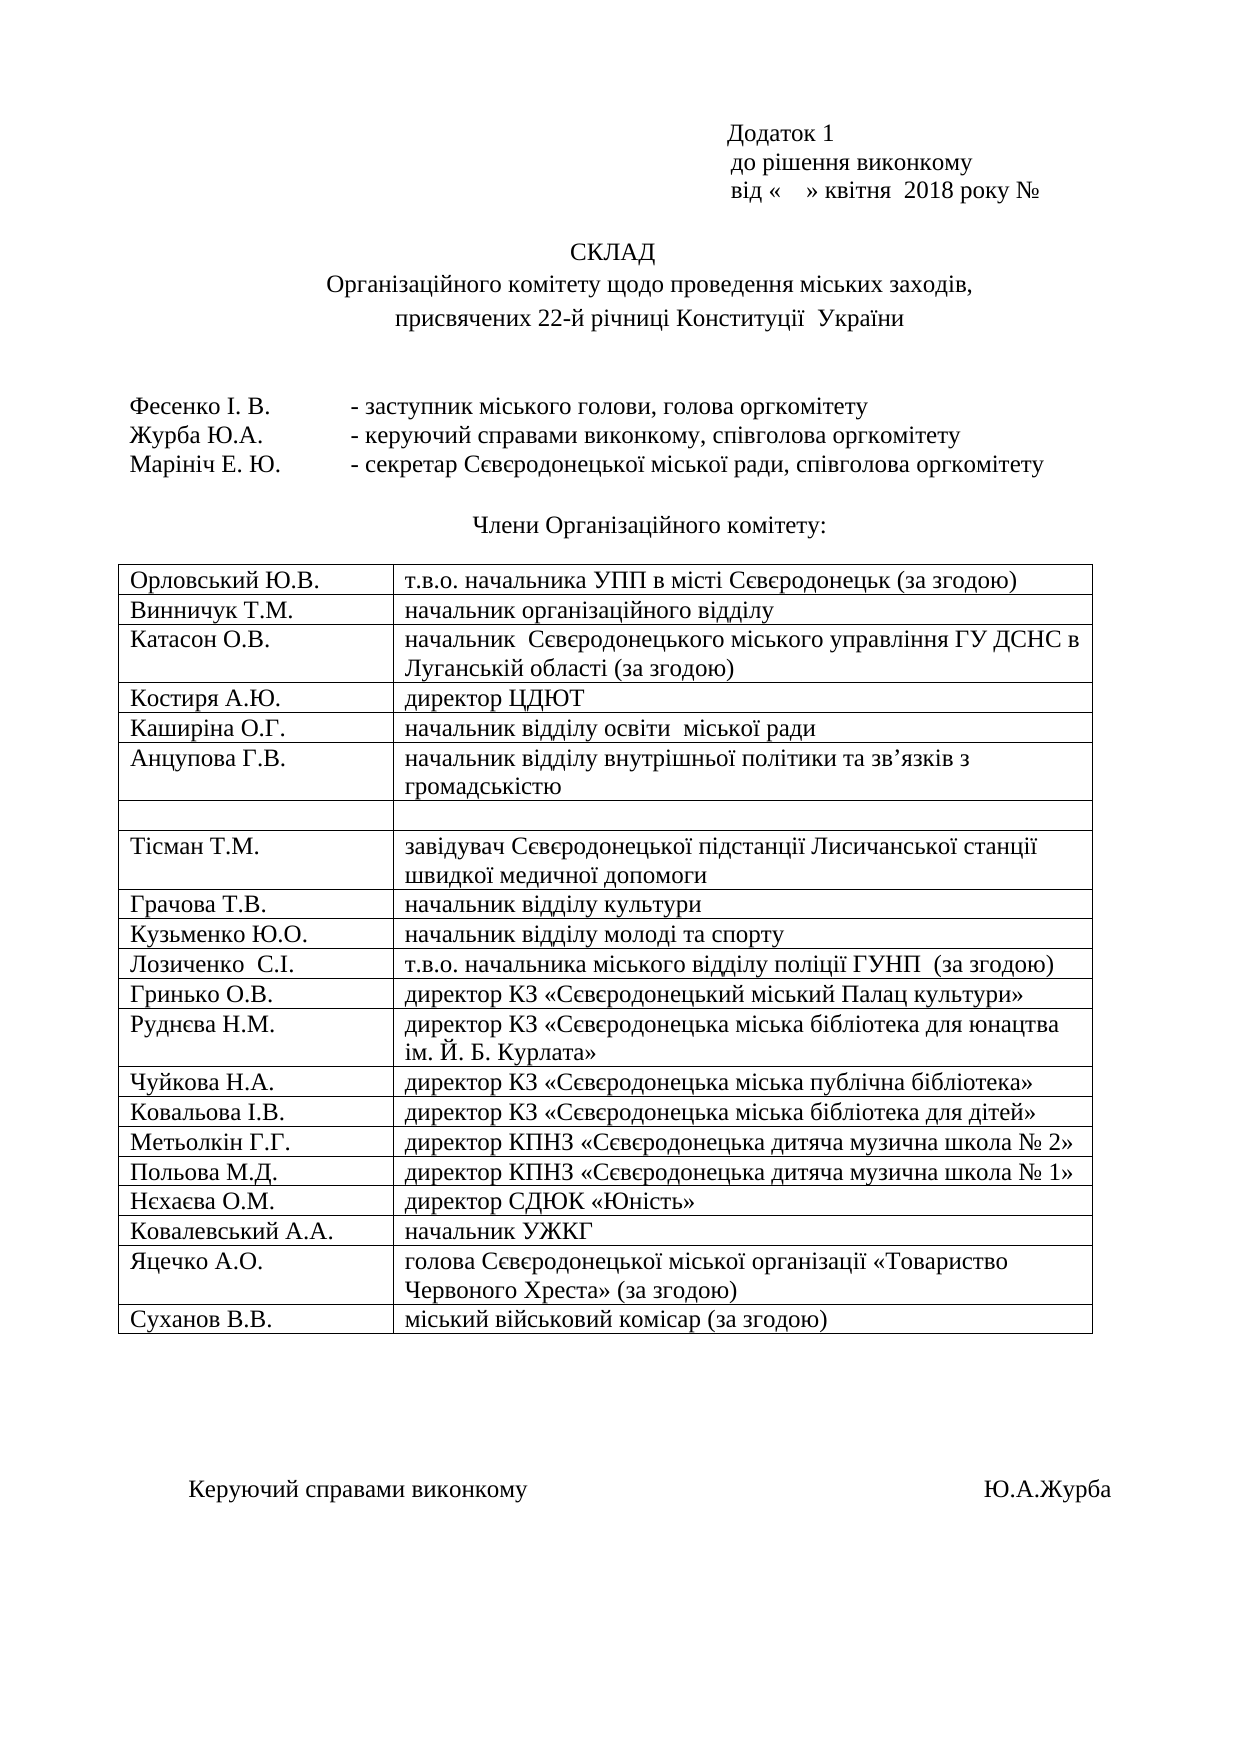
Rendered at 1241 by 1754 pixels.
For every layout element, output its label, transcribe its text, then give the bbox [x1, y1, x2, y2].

table_cell Катасон О.В. [119, 625, 393, 682]
table_cell Суханов В.В. [119, 1305, 393, 1333]
table_cell Костиря А.Ю. [119, 683, 393, 712]
table_cell директор ЦДЮТ [394, 683, 1092, 712]
table_cell Руднєва Н.М. [119, 1009, 393, 1066]
table_cell начальник відділу молоді та спорту [394, 919, 1092, 948]
table_cell Каширіна О.Г. [119, 713, 393, 742]
text Додаток 1 [634, 118, 1181, 147]
table_cell - секретар Сєвєродонецької міської ради, співголова оргкомітету [339, 449, 1092, 478]
table_cell Журба Ю.А. [118, 420, 339, 449]
table_cell - керуючий справами виконкому, співголова оргкомітету [339, 420, 1092, 449]
table_cell директор КПНЗ «Сєвєродонецька дитяча музична школа № 2» [394, 1127, 1092, 1156]
table_cell Ковалевський А.А. [119, 1216, 393, 1245]
table_cell Метьолкін Г.Г. [119, 1127, 393, 1156]
table_cell т.в.о. начальника міського відділу поліції ГУНП (за згодою) [394, 949, 1092, 978]
table_cell Кузьменко Ю.О. [119, 919, 393, 948]
text СКЛАД [44, 237, 1181, 265]
table_cell Чуйкова Н.А. [119, 1067, 393, 1096]
table_cell Тісман Т.М. [119, 831, 393, 888]
table_header Орловський Ю.В. [119, 565, 393, 594]
text Організаційного комітету щодо проведення міських заходів, [118, 269, 1181, 298]
table_cell начальник УЖКГ [394, 1216, 1092, 1245]
table_cell Польова М.Д. [119, 1157, 393, 1185]
table_cell начальник відділу внутрішньої політики та зв’язків з громадськістю [394, 743, 1092, 800]
table_header - заступник міського голови, голова оргкомітету [339, 391, 1092, 420]
table_cell міський військовий комісар (за згодою) [394, 1305, 1092, 1333]
text Члени Організаційного комітету: [118, 510, 1181, 539]
table_cell директор КЗ «Сєвєродонецька міська бібліотека для дітей» [394, 1097, 1092, 1126]
table_cell Ковальова І.В. [119, 1097, 393, 1126]
table_cell Яцечко А.О. [119, 1246, 393, 1303]
text до рішення виконкому [118, 147, 1181, 176]
table_cell Грачова Т.В. [119, 890, 393, 918]
table_cell начальник відділу культури [394, 890, 1092, 918]
table_cell Лозиченко С.І. [119, 949, 393, 978]
table_cell директор КЗ «Сєвєродонецька міська публічна бібліотека» [394, 1067, 1092, 1096]
text присвячених 22-й річниці Конституції України [118, 303, 1181, 331]
table_cell Марініч Е. Ю. [118, 449, 339, 478]
table_cell Нєхаєва О.М. [119, 1186, 393, 1215]
text від « » квітня 2018 року № [118, 176, 1181, 204]
text Керуючий справами виконкому Ю.А.Журба [118, 1474, 1181, 1503]
table_cell директор КЗ «Сєвєродонецька міська бібліотека для юнацтва ім. Й. Б. Курлата» [394, 1009, 1092, 1066]
table_cell Гринько О.В. [119, 979, 393, 1008]
table_cell завідувач Сєвєродонецької підстанції Лисичанської станції швидкої медичної допомоги [394, 831, 1092, 888]
table_cell [394, 801, 1092, 830]
table_cell начальник Сєвєродонецького міського управління ГУ ДСНС в Луганській області (за згодою) [394, 625, 1092, 682]
table_cell директор КЗ «Сєвєродонецький міський Палац культури» [394, 979, 1092, 1008]
table_cell Винничук Т.М. [119, 595, 393, 623]
table_cell директор КПНЗ «Сєвєродонецька дитяча музична школа № 1» [394, 1157, 1092, 1185]
table_cell голова Сєвєродонецької міської організації «Товариство Червоного Хреста» (за згодою) [394, 1246, 1092, 1303]
table_cell Анцупова Г.В. [119, 743, 393, 800]
table_cell начальник відділу освіти міської ради [394, 713, 1092, 742]
table_cell директор СДЮК «Юність» [394, 1186, 1092, 1215]
table_cell [119, 801, 393, 830]
table_cell начальник організаційного відділу [394, 595, 1092, 623]
table_header Фесенко І. В. [118, 391, 339, 420]
table_header т.в.о. начальника УПП в місті Сєвєродонецьк (за згодою) [394, 565, 1092, 594]
